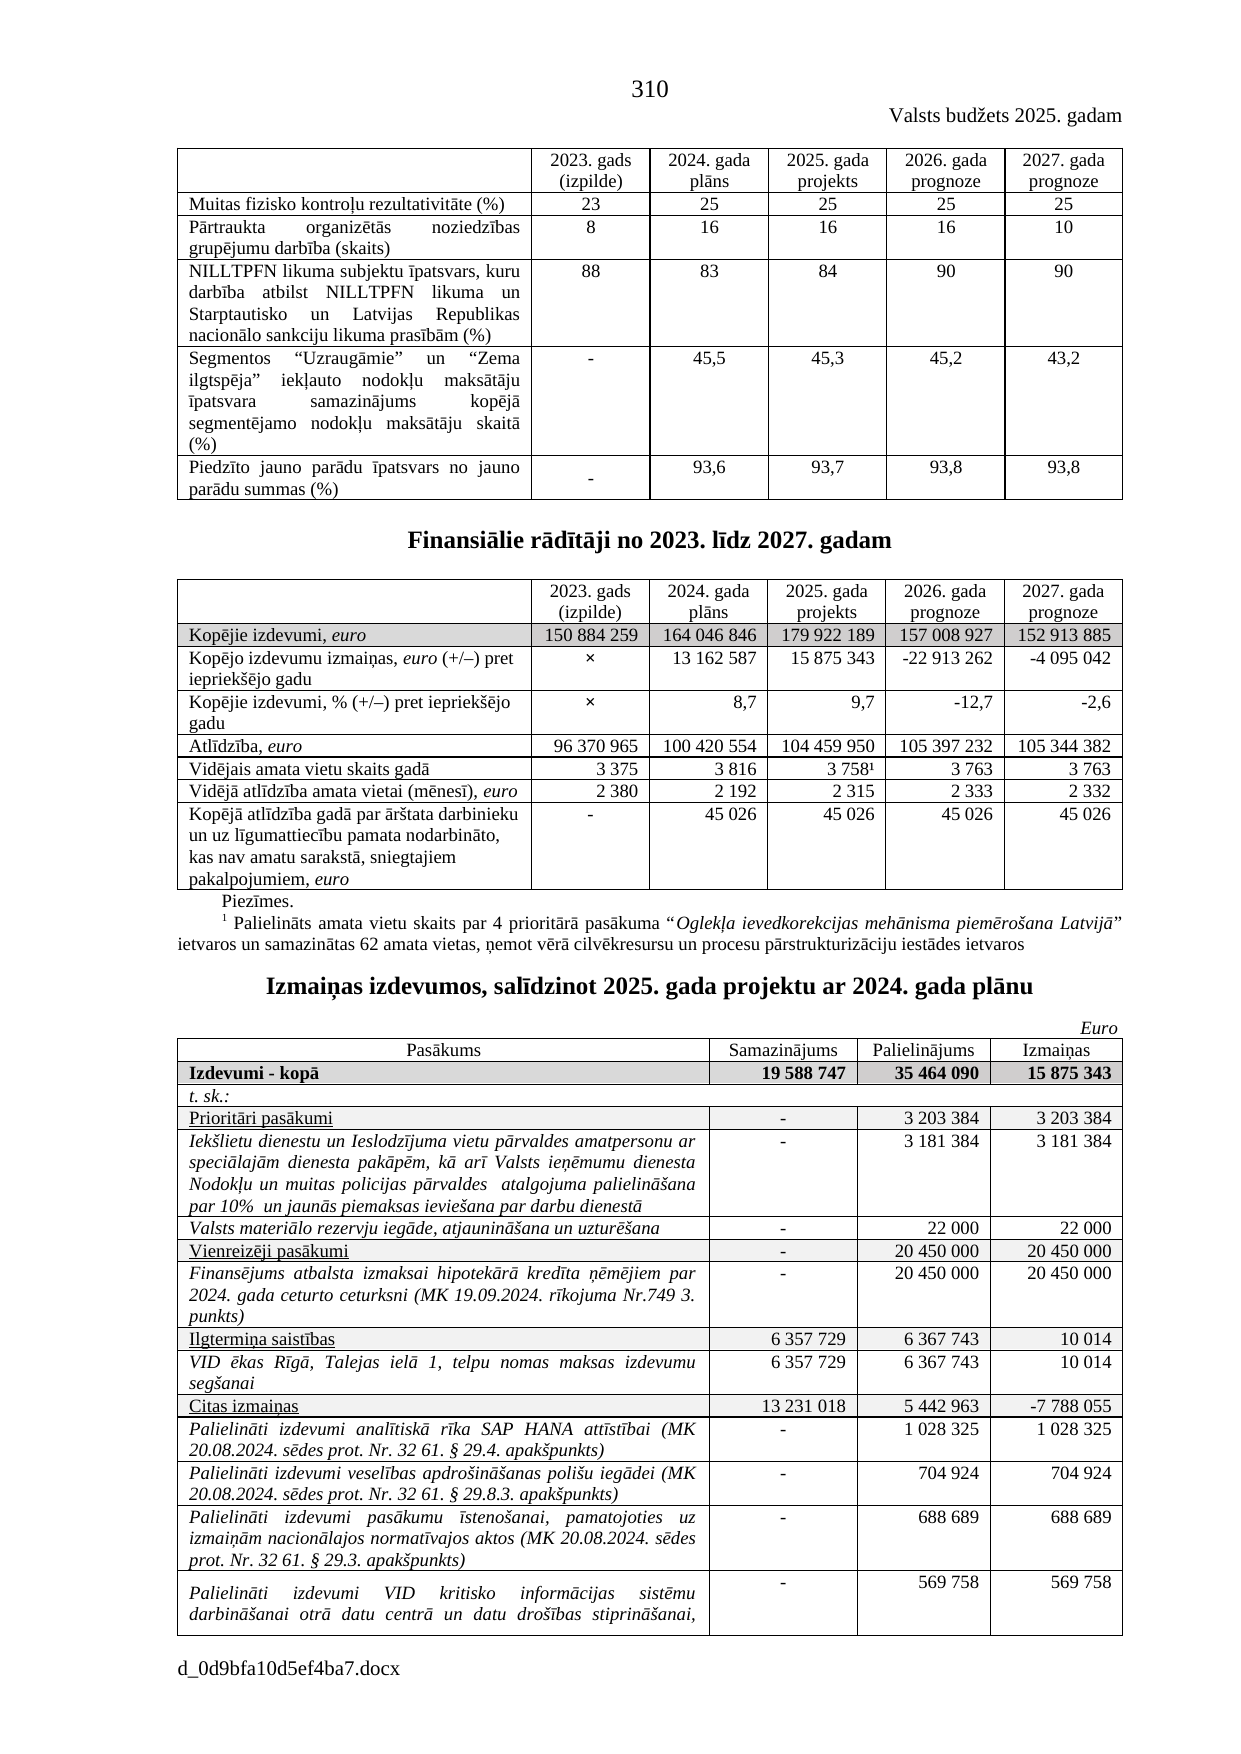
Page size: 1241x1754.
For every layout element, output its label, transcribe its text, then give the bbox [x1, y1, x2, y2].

table_header 2023. gads (izpilde) [532, 149, 649, 192]
table_cell Pārtraukta organizētās noziedzības grupējumu darbība (skaits) [178, 216, 531, 259]
table_cell 96 370 965 [532, 735, 649, 756]
table_cell 6 367 743 [858, 1328, 990, 1349]
table_cell 164 046 846 [650, 624, 767, 646]
table_cell 93,8 [887, 456, 1004, 499]
table_cell 88 [532, 260, 649, 346]
table_cell Segmentos “Uzraugāmie” un “Zema ilgtspēja” iekļauto nodokļu maksātāju īpatsvara samazinājums kopējā segmentējamo nodokļu maksātāju skaitā (%) [178, 347, 531, 455]
table_header 2025. gada projekts [769, 149, 886, 192]
table_cell NILLTPFN likuma subjektu īpatsvars, kuru darbība atbilst NILLTPFN likuma un Starptautisko un Latvijas Republikas nacionālo sankciju likuma prasībām (%) [178, 260, 531, 346]
table_cell 10 014 [991, 1328, 1122, 1349]
table_header Izmaiņas [991, 1039, 1122, 1061]
table_cell - [710, 1217, 857, 1239]
table_cell 3 181 384 [991, 1130, 1122, 1216]
table_cell Kopējo izdevumu izmaiņas, euro (+/–) pret iepriekšējo gadu [178, 647, 531, 690]
table_cell 105 397 232 [886, 735, 1004, 756]
table_cell 83 [651, 260, 768, 346]
text Izmaiņas izdevumos, salīdzinot 2025. gada projektu ar 2024. gada plānu [177, 971, 1122, 1000]
table_cell 84 [769, 260, 886, 346]
table_cell 3 203 384 [991, 1107, 1122, 1129]
table_cell t. sk.: [178, 1085, 1122, 1106]
table_cell Palielināti izdevumi pasākumu īstenošanai, pamatojoties uz izmaiņām nacionālajos normatīvajos aktos (MK 20.08.2024. sēdes prot. Nr. 32 61. § 29.3. apakšpunkts) [178, 1506, 709, 1570]
table_cell 16 [887, 216, 1004, 259]
table_cell 93,8 [1006, 456, 1122, 499]
table_cell - [710, 1107, 857, 1129]
table_header 2026. gada prognoze [886, 580, 1004, 623]
table_cell 10 014 [991, 1351, 1122, 1394]
table_cell 8 [532, 216, 649, 259]
table_cell - [532, 347, 649, 455]
table_cell 13 231 018 [710, 1395, 857, 1416]
table_header 2027. gada prognoze [1006, 149, 1122, 192]
table_cell 688 689 [991, 1506, 1122, 1570]
table_cell 10 [1006, 216, 1122, 259]
table_cell 104 459 950 [768, 735, 885, 756]
table_cell 16 [651, 216, 768, 259]
table_cell Vidējā atlīdzība amata vietai (mēnesī), euro [178, 780, 531, 802]
table_header 2025. gada projekts [768, 580, 885, 623]
table_cell 688 689 [858, 1506, 990, 1570]
table_header 2023. gads (izpilde) [532, 580, 649, 623]
table_cell 152 913 885 [1005, 624, 1122, 646]
table_cell Iekšlietu dienestu un Ieslodzījuma vietu pārvaldes amatpersonu ar speciālajām dienesta pakāpēm, kā arī Valsts ieņēmumu dienesta Nodokļu un muitas policijas pārvaldes atalgojuma palielināšana par 10% un jaunās piemaksas ieviešana par darbu dienestā [178, 1130, 709, 1216]
table_cell 15 875 343 [991, 1062, 1122, 1083]
table_cell - [710, 1262, 857, 1327]
table_cell VID ēkas Rīgā, Talejas ielā 1, telpu nomas maksas izdevumu segšanai [178, 1351, 709, 1394]
text Piezīmes. [177, 890, 1122, 912]
table_cell 45 026 [650, 803, 767, 889]
table_cell 25 [1006, 193, 1122, 214]
table_header [178, 580, 531, 623]
table_cell Piedzīto jauno parādu īpatsvars no jauno parādu summas (%) [178, 456, 531, 499]
table_cell -4 095 042 [1005, 647, 1122, 690]
table_cell 20 450 000 [858, 1240, 990, 1261]
table_cell - [710, 1462, 857, 1505]
table_cell 6 367 743 [858, 1351, 990, 1394]
table_header [178, 149, 531, 192]
table_header Pasākums [178, 1039, 709, 1061]
table_cell 22 000 [858, 1217, 990, 1239]
table_cell 45 026 [886, 803, 1004, 889]
table_cell Kopējie izdevumi, % (+/–) pret iepriekšējo gadu [178, 691, 531, 734]
table_cell - [532, 456, 649, 499]
table_cell -7 788 055 [991, 1395, 1122, 1416]
table_cell 45 026 [768, 803, 885, 889]
table_cell 179 922 189 [768, 624, 885, 646]
table_cell 25 [651, 193, 768, 214]
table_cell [178, 1571, 709, 1635]
table_cell 3 763 [1005, 758, 1122, 779]
table_cell -22 913 262 [886, 647, 1004, 690]
table_cell 93,7 [769, 456, 886, 499]
table_cell × [532, 691, 649, 734]
table_cell 15 875 343 [768, 647, 885, 690]
table_cell - [710, 1506, 857, 1570]
text Euro [1002, 1017, 1122, 1038]
table_cell - [532, 803, 649, 889]
table_cell Vienreizēji pasākumi [178, 1240, 709, 1261]
table_header 2026. gada prognoze [887, 149, 1004, 192]
table_cell 45,3 [769, 347, 886, 455]
table_cell 20 450 000 [991, 1240, 1122, 1261]
table_header 2024. gada plāns [651, 149, 768, 192]
table_cell 8,7 [650, 691, 767, 734]
table_cell 704 924 [858, 1462, 990, 1505]
table_cell 16 [769, 216, 886, 259]
table_cell Palielināti izdevumi analītiskā rīka SAP HANA attīstībai (MK 20.08.2024. sēdes prot. Nr. 32 61. § 29.4. apakšpunkts) [178, 1418, 709, 1461]
table_cell 2 332 [1005, 780, 1122, 802]
table_cell 2 380 [532, 780, 649, 802]
table_cell 2 315 [768, 780, 885, 802]
table_cell 13 162 587 [650, 647, 767, 690]
table_cell 105 344 382 [1005, 735, 1122, 756]
table_cell Izdevumi - kopā [178, 1062, 709, 1083]
table_cell -2,6 [1005, 691, 1122, 734]
table_cell 2 333 [886, 780, 1004, 802]
table_cell 569 758 [991, 1571, 1122, 1635]
table_cell 2 192 [650, 780, 767, 802]
table_cell 3 181 384 [858, 1130, 990, 1216]
table_cell 1 028 325 [858, 1418, 990, 1461]
table_cell Vidējais amata vietu skaits gadā [178, 758, 531, 779]
table_cell Kopējā atlīdzība gadā par ārštata darbinieku un uz līgumattiecību pamata nodarbināto, kas nav amatu sarakstā, sniegtajiem pakalpojumiem, euro [178, 803, 531, 889]
table_cell 23 [532, 193, 649, 214]
table_cell 3 816 [650, 758, 767, 779]
table_cell Palielināti izdevumi veselības apdrošināšanas polišu iegādei (MK 20.08.2024. sēdes prot. Nr. 32 61. § 29.8.3. apakšpunkts) [178, 1462, 709, 1505]
table_cell Kopējie izdevumi, euro [178, 624, 531, 646]
table_cell Prioritāri pasākumi [178, 1107, 709, 1129]
table_cell 45,2 [887, 347, 1004, 455]
table_cell 93,6 [651, 456, 768, 499]
table_cell 704 924 [991, 1462, 1122, 1505]
table_cell 43,2 [1006, 347, 1122, 455]
table_header 2024. gada plāns [650, 580, 767, 623]
table_cell 3 763 [886, 758, 1004, 779]
table_cell 5 442 963 [858, 1395, 990, 1416]
table_cell 9,7 [768, 691, 885, 734]
table_cell × [532, 647, 649, 690]
table_header 2027. gada prognoze [1005, 580, 1122, 623]
table_cell 45,5 [651, 347, 768, 455]
table_cell Atlīdzība, euro [178, 735, 531, 756]
table_cell 35 464 090 [858, 1062, 990, 1083]
table_cell 25 [769, 193, 886, 214]
table_cell 19 588 747 [710, 1062, 857, 1083]
table_cell 45 026 [1005, 803, 1122, 889]
table_cell 22 000 [991, 1217, 1122, 1239]
table_cell 157 008 927 [886, 624, 1004, 646]
table_cell Finansējums atbalsta izmaksai hipotekārā kredīta ņēmējiem par 2024. gada ceturto ceturksni (MK 19.09.2024. rīkojuma Nr.749 3. punkts) [178, 1262, 709, 1327]
table_cell Valsts materiālo rezervju iegāde, atjaunināšana un uzturēšana [178, 1217, 709, 1239]
table_cell Citas izmaiņas [178, 1395, 709, 1416]
table_cell - [710, 1130, 857, 1216]
table_cell - [710, 1418, 857, 1461]
table_cell 20 450 000 [991, 1262, 1122, 1327]
table_cell 6 357 729 [710, 1351, 857, 1394]
table_cell 90 [887, 260, 1004, 346]
table_cell 1 028 325 [991, 1418, 1122, 1461]
table_cell 3 203 384 [858, 1107, 990, 1129]
table_cell - [710, 1240, 857, 1261]
table_cell 20 450 000 [858, 1262, 990, 1327]
table_cell -12,7 [886, 691, 1004, 734]
table_cell 3 375 [532, 758, 649, 779]
table_cell Muitas fizisko kontroļu rezultativitāte (%) [178, 193, 531, 214]
text 1 Palielināts amata vietu skaits par 4 prioritārā pasākuma “Oglekļa ievedkorekcijas mehānisma piemērošana Latvijā” ietvaros un samazinātas 62 amata vietas, ņemot vērā cilvēkresursu un procesu pārstrukturizāciju iestādes ietvaros [177, 912, 1122, 955]
table_cell 6 357 729 [710, 1328, 857, 1349]
table_cell 25 [887, 193, 1004, 214]
table_cell 90 [1006, 260, 1122, 346]
table_cell 3 758¹ [768, 758, 885, 779]
table_cell 150 884 259 [532, 624, 649, 646]
table_header Palielinājums [858, 1039, 990, 1061]
table_cell 100 420 554 [650, 735, 767, 756]
text Finansiālie rādītāji no 2023. līdz 2027. gadam [177, 525, 1122, 554]
table_cell - [710, 1571, 857, 1635]
table_header Samazinājums [710, 1039, 857, 1061]
table_cell Ilgtermiņa saistības [178, 1328, 709, 1349]
table_cell 569 758 [858, 1571, 990, 1635]
